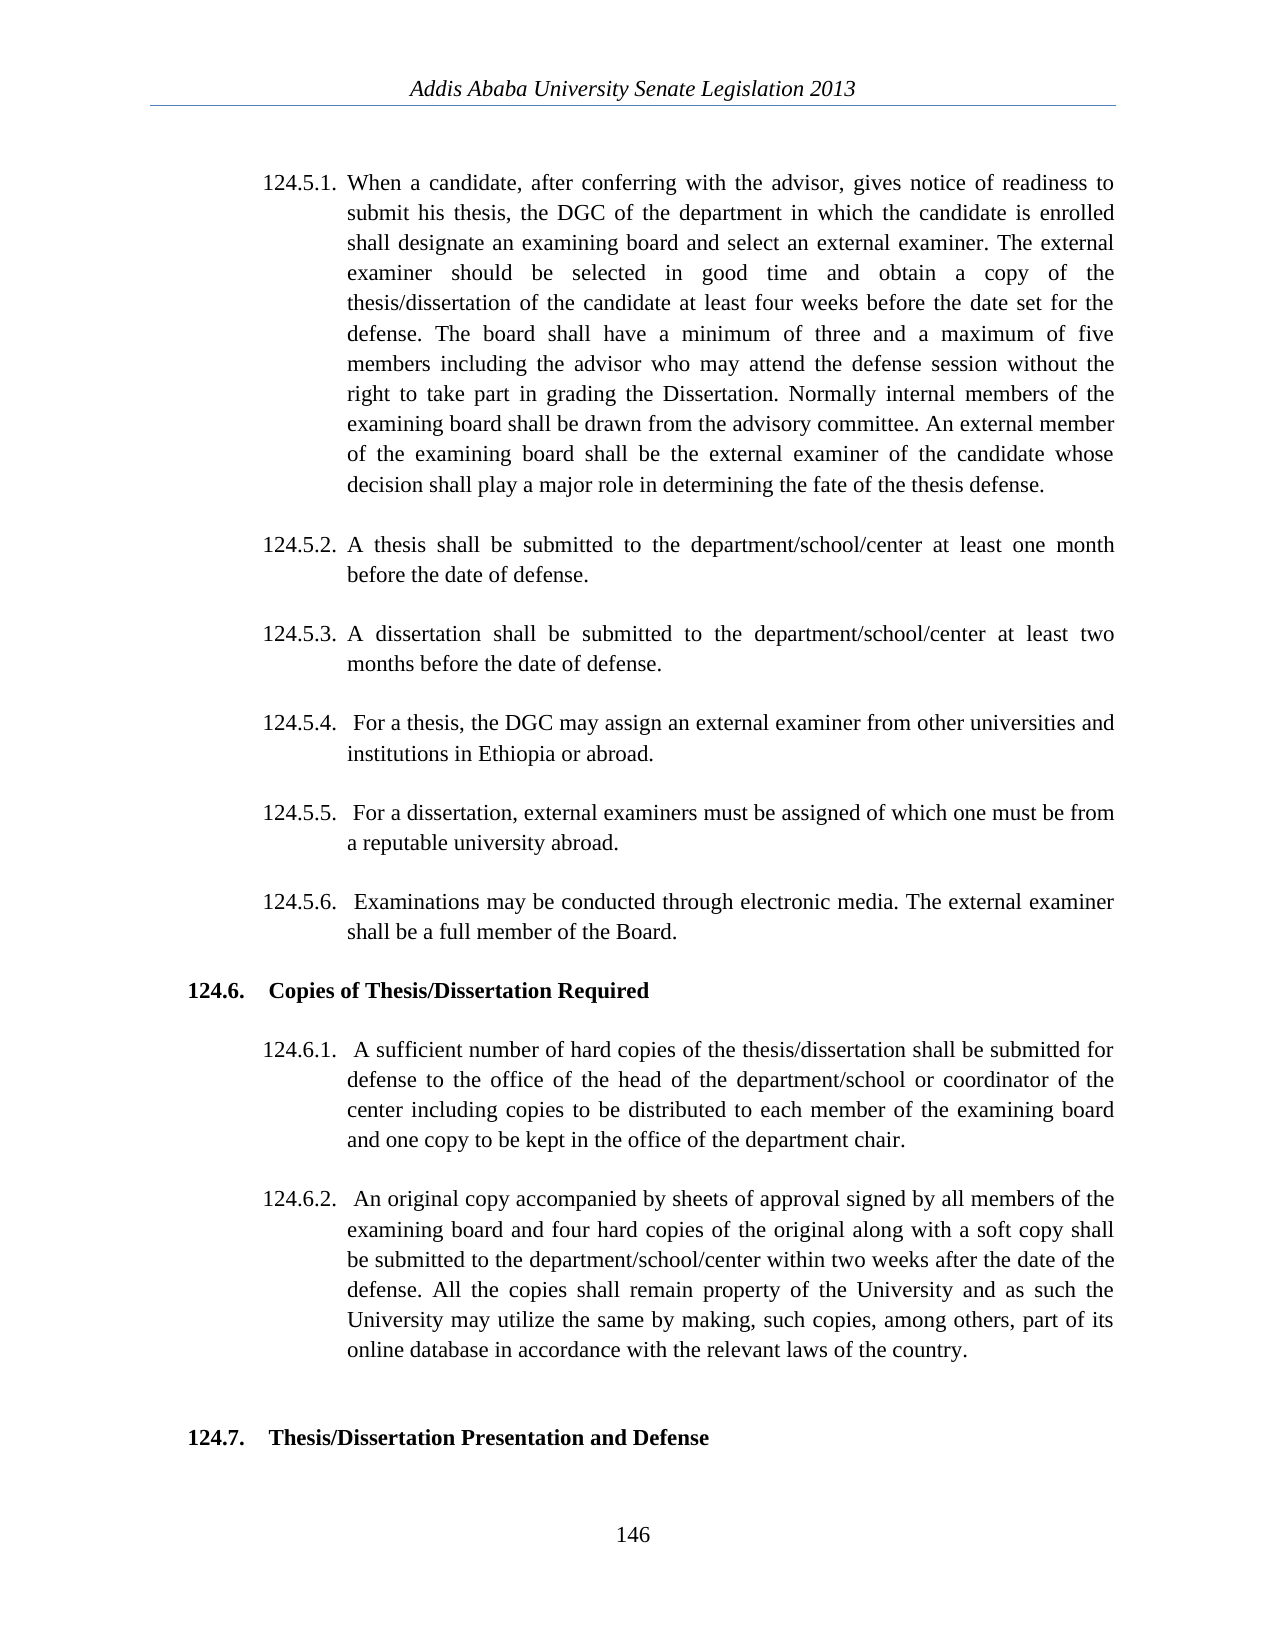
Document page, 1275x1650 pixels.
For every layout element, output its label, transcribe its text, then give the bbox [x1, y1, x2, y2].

list A dissertation shall be submitted to the department/school/center at least two months before the date of defense. [262, 620, 1116, 677]
list When a candidate, after conferring with the advisor, gives notice of readiness to submit his thesis, the DGC of the department in which the candidate is enrolled shall designate an examining board and select an external examiner. The external examiner should be selected in good time and obtain a copy of the thesis/dissertation of the candidate at least four weeks before the date set for the defense. The board shall have a minimum of three and a maximum of five members including the advisor who may attend the defense session without the right to take part in grading the Dissertation. Normally internal members of the examining board shall be drawn from the advisory committee. An external member of the examining board shall be the external examiner of the candidate whose decision shall play a major role in determining the fate of the thesis defense. [262, 168, 1116, 497]
list A sufficient number of hard copies of the thesis/dissertation shall be submitted for defense to the office of the head of the department/school or coordinator of the center including copies to be distributed to each member of the examining board and one copy to be kept in the office of the department chair. [262, 1036, 1116, 1153]
list Copies of Thesis/Dissertation Required [187, 977, 1116, 1003]
list For a dissertation, external examiners must be assigned of which one must be from a reputable university abroad. [262, 798, 1116, 855]
list A thesis shall be submitted to the department/school/center at least one month before the date of defense. [262, 531, 1116, 588]
list Thesis/Dissertation Presentation and Defense [187, 1424, 1116, 1451]
list An original copy accompanied by sheets of approval signed by all members of the examining board and four hard copies of the original along with a soft copy shall be submitted to the department/school/center within two weeks after the date of the defense. All the copies shall remain property of the University and as such the University may utilize the same by making, such copies, among others, part of its online database in accordance with the relevant laws of the country. [262, 1185, 1116, 1363]
list Examinations may be conducted through electronic media. The external examiner shall be a full member of the Board. [262, 888, 1116, 944]
list For a thesis, the DGC may assign an external examiner from other universities and institutions in Ethiopia or abroad. [262, 709, 1116, 766]
